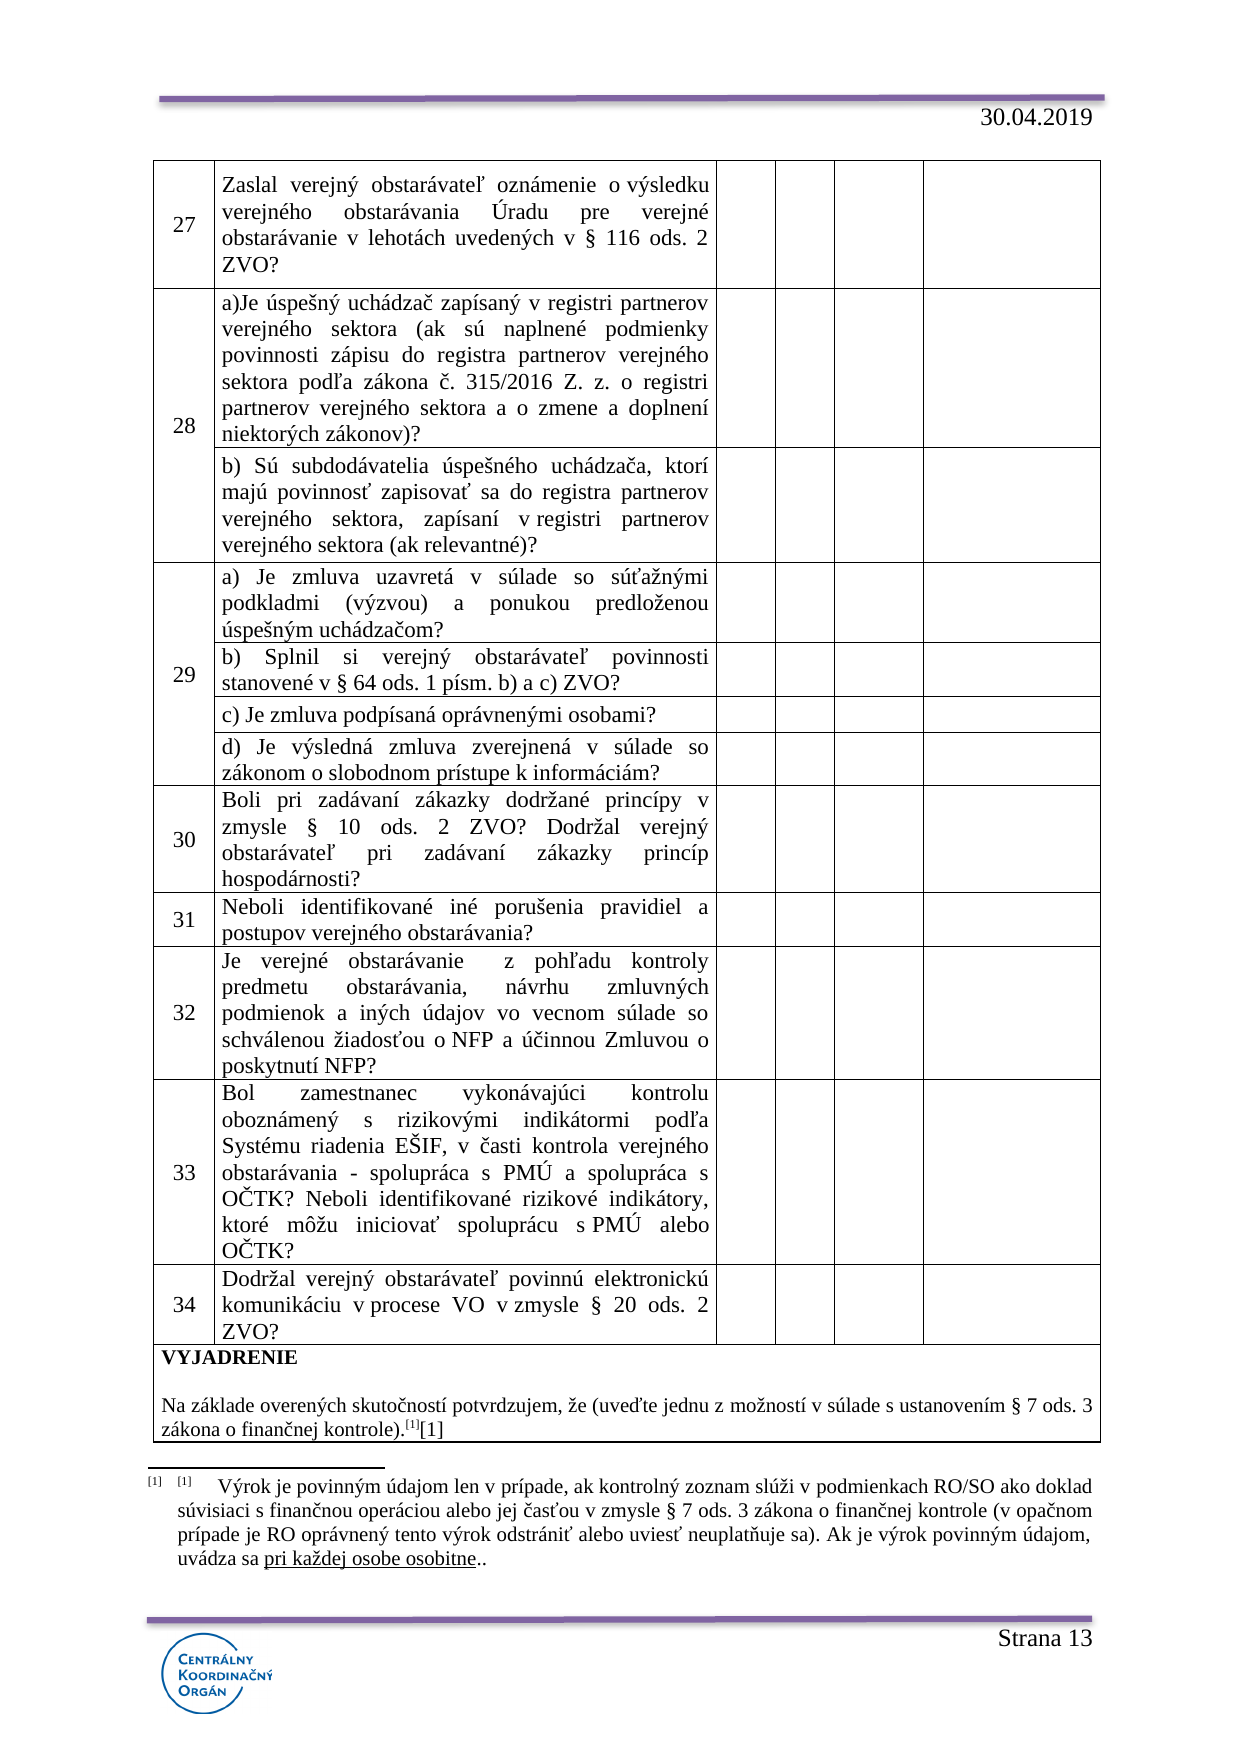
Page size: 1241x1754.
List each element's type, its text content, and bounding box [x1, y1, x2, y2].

table_cell [835, 947, 923, 1078]
table_cell [776, 161, 834, 288]
table_cell [776, 786, 834, 892]
table_cell 31 [154, 893, 214, 946]
table_cell b) Splnil si verejný obstarávateľ povinnosti stanovené v § 64 ods. 1 písm. b) a c) ZVO? [215, 643, 716, 696]
table_cell c) Je zmluva podpísaná oprávnenými osobami? [215, 697, 716, 732]
table_cell Bol zamestnanec vykonávajúci kontrolu oboznámený s rizikovými indikátormi podľa Systému riadenia EŠIF, v časti kontrola verejného obstarávania - spolupráca s PMÚ a spolupráca s OČTK? Neboli identifikované rizikové indikátory, ktoré môžu iniciovať spoluprácu s PMÚ alebo OČTK? [215, 1080, 716, 1264]
table_cell a)Je úspešný uchádzač zapísaný v registri partnerov verejného sektora (ak sú naplnené podmienky povinnosti zápisu do registra partnerov verejného sektora podľa zákona č. 315/2016 Z. z. o registri partnerov verejného sektora a o zmene a doplnení niektorých zákonov)? [215, 289, 716, 447]
table_cell [776, 448, 834, 562]
table_cell 33 [154, 1080, 214, 1264]
table_cell 27 [154, 161, 214, 288]
picture [159, 1631, 272, 1713]
table_cell 29 [154, 563, 214, 785]
table_cell 30 [154, 786, 214, 892]
table_cell [924, 289, 1100, 447]
table_cell Je verejné obstarávanie z pohľadu kontroly predmetu obstarávania, návrhu zmluvných podmienok a iných údajov vo vecnom súlade so schválenou žiadosťou o NFP a účinnou Zmluvou o poskytnutí NFP? [215, 947, 716, 1078]
table_cell [924, 733, 1100, 785]
table_cell [717, 697, 775, 732]
table_cell a) Je zmluva uzavretá v súlade so súťažnými podkladmi (výzvou) a ponukou predloženou úspešným uchádzačom? [215, 563, 716, 642]
table_cell [776, 1080, 834, 1264]
table_cell Zaslal verejný obstarávateľ oznámenie o výsledku verejného obstarávania Úradu pre verejné obstarávanie v lehotách uvedených v § 116 ods. 2 ZVO? [215, 161, 716, 288]
table_cell [717, 947, 775, 1078]
table_cell [717, 1265, 775, 1344]
table_cell [776, 697, 834, 732]
table_cell [835, 563, 923, 642]
table_cell [776, 893, 834, 946]
table_cell [835, 448, 923, 562]
table_cell [835, 733, 923, 785]
table_cell [835, 1080, 923, 1264]
table_cell 34 [154, 1265, 214, 1344]
table_cell [717, 733, 775, 785]
table_cell [776, 289, 834, 447]
table_cell [924, 786, 1100, 892]
table_cell [717, 563, 775, 642]
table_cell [154, 1345, 1100, 1441]
table_cell [924, 643, 1100, 696]
table_cell [717, 289, 775, 447]
table_cell Dodržal verejný obstarávateľ povinnú elektronickú komunikáciu v procese VO v zmysle § 20 ods. 2 ZVO? [215, 1265, 716, 1344]
table_cell [924, 161, 1100, 288]
table_cell 28 [154, 289, 214, 562]
table_cell Neboli identifikované iné porušenia pravidiel a postupov verejného obstarávania? [215, 893, 716, 946]
table_cell [717, 643, 775, 696]
table_cell [717, 448, 775, 562]
table_cell [835, 643, 923, 696]
table_cell [776, 733, 834, 785]
table_cell [776, 947, 834, 1078]
table_cell [924, 893, 1100, 946]
table_cell [924, 947, 1100, 1078]
table_cell [835, 1265, 923, 1344]
table_cell [835, 893, 923, 946]
table_cell [924, 1265, 1100, 1344]
table_cell [776, 1265, 834, 1344]
table_cell [776, 563, 834, 642]
table_cell [717, 1080, 775, 1264]
table_cell 32 [154, 947, 214, 1078]
table_cell b) Sú subdodávatelia úspešného uchádzača, ktorí majú povinnosť zapisovať sa do registra partnerov verejného sektora, zapísaní v registri partnerov verejného sektora (ak relevantné)? [215, 448, 716, 562]
table_cell [717, 161, 775, 288]
table_cell [835, 786, 923, 892]
table_cell [835, 161, 923, 288]
table_cell [835, 697, 923, 732]
table_cell [835, 289, 923, 447]
table_cell [717, 893, 775, 946]
table_cell [924, 697, 1100, 732]
table_cell [717, 786, 775, 892]
table_cell [924, 448, 1100, 562]
table_cell [924, 563, 1100, 642]
table_cell [776, 643, 834, 696]
table_cell [924, 1080, 1100, 1264]
table_cell Boli pri zadávaní zákazky dodržané princípy v zmysle § 10 ods. 2 ZVO? Dodržal verejný obstarávateľ pri zadávaní zákazky princíp hospodárnosti? [215, 786, 716, 892]
table_cell d) Je výsledná zmluva zverejnená v súlade so zákonom o slobodnom prístupe k informáciám? [215, 733, 716, 785]
